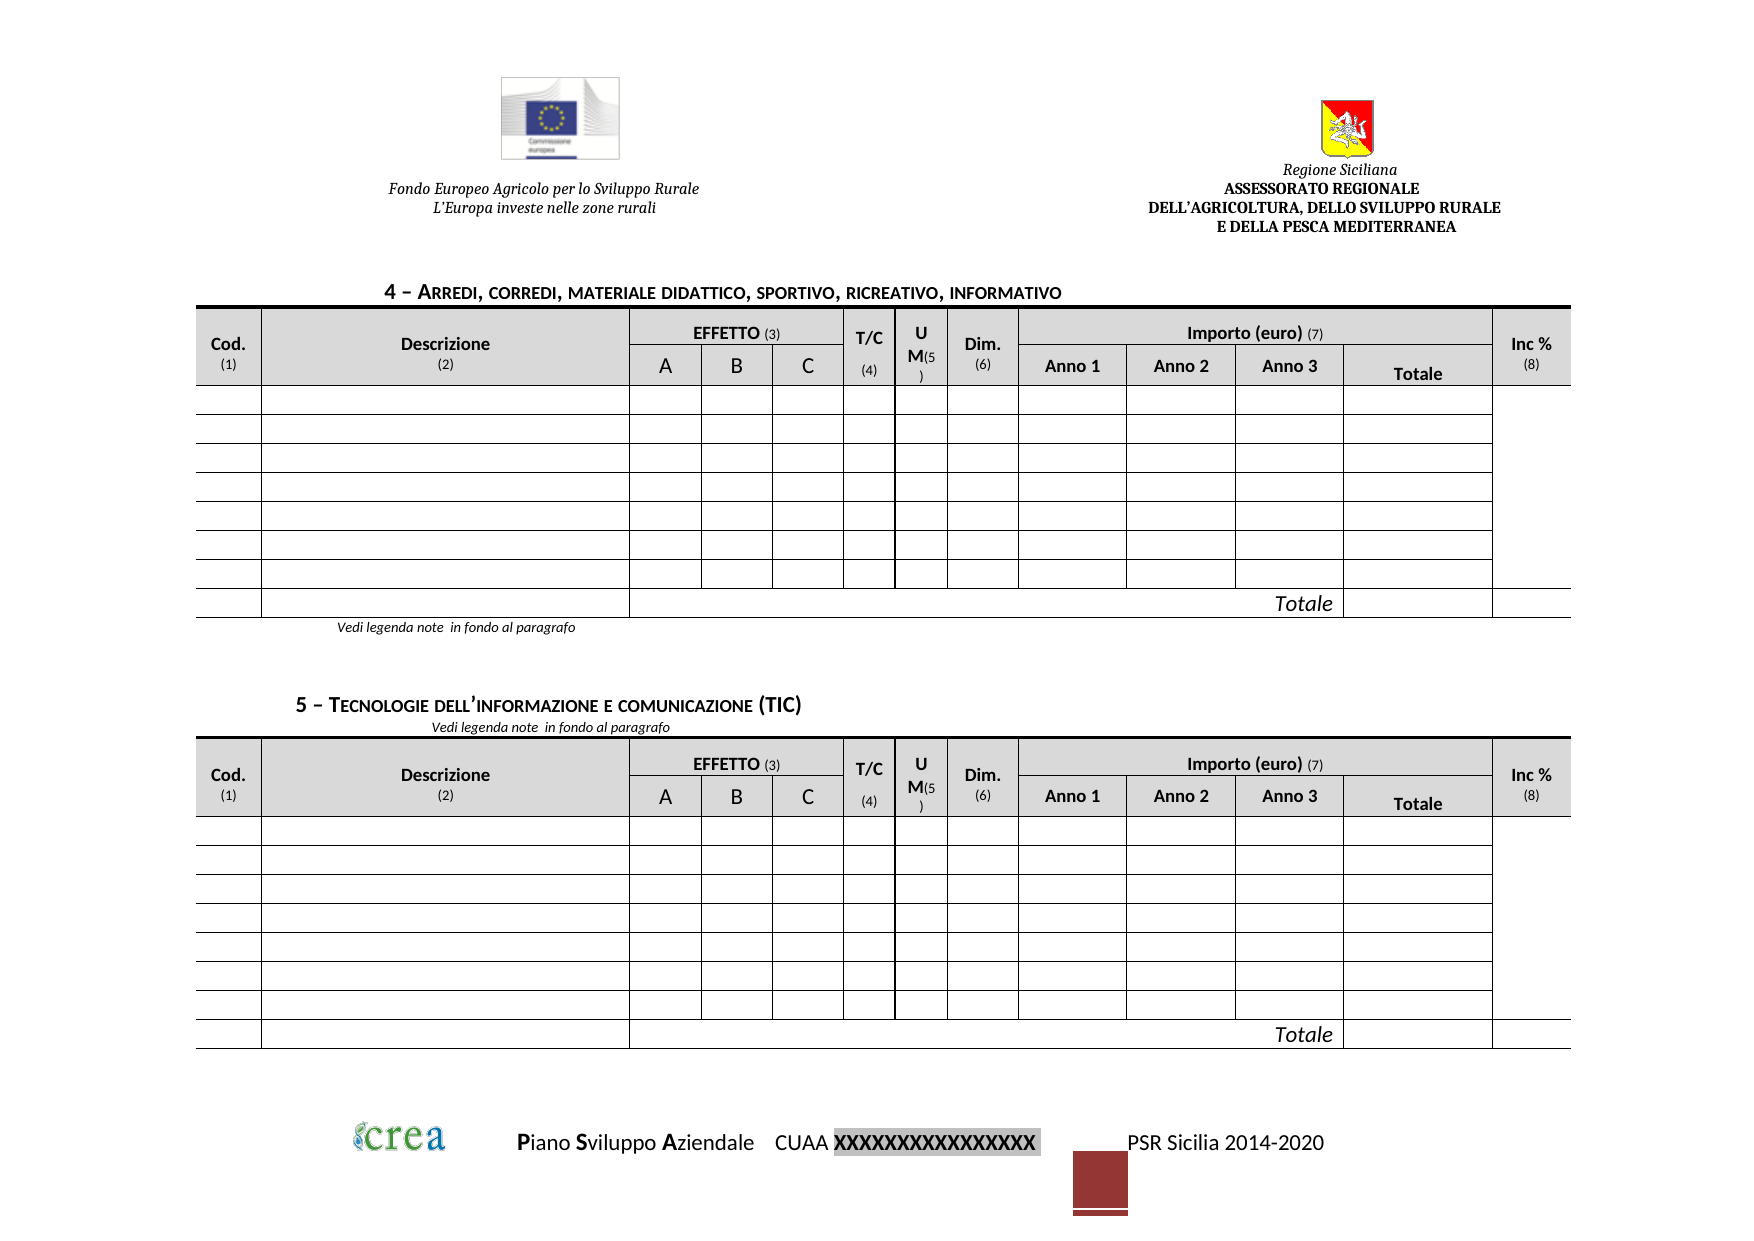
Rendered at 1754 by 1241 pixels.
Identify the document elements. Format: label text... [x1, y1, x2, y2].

table_header Dim. (6) [948, 309, 1018, 385]
table_cell [773, 502, 843, 530]
table_cell [262, 962, 629, 990]
table_cell [196, 386, 261, 414]
table_cell A [630, 345, 701, 385]
table_cell [630, 962, 701, 990]
table_cell [262, 875, 629, 903]
table_cell [1344, 444, 1492, 472]
table_cell [262, 933, 629, 961]
table_cell [262, 444, 629, 472]
table_cell [896, 933, 947, 961]
text 5 – Tecnologie dell’informazione e comunicazione (TIC) [177, 690, 1618, 718]
table_cell [1344, 933, 1492, 961]
table_cell Anno 1 [1019, 776, 1126, 816]
table_cell [896, 875, 947, 903]
table_cell [1019, 904, 1126, 932]
table_cell Totale [1344, 345, 1492, 385]
table_cell [1019, 962, 1126, 990]
text Vedi legenda note in fondo al paragrafo [289, 618, 1618, 636]
table_cell Anno 1 [1019, 345, 1126, 385]
table_cell [1019, 473, 1126, 501]
table_cell [844, 875, 894, 903]
table_cell [773, 875, 843, 903]
table_cell [1344, 473, 1492, 501]
table_cell [773, 962, 843, 990]
table_cell [262, 904, 629, 932]
table_header Inc % (8) [1493, 739, 1571, 816]
table_cell [948, 531, 1018, 559]
table_cell [1344, 1020, 1492, 1048]
table_cell [1127, 846, 1235, 874]
table_cell [196, 473, 261, 501]
table_cell [1344, 875, 1492, 903]
table_cell [630, 846, 701, 874]
table_cell [896, 817, 947, 844]
text 4 – Arredi, corredi, materiale didattico, sportivo, ricreativo, informativo [366, 277, 1618, 305]
table_cell [1127, 444, 1235, 472]
table_cell [262, 560, 629, 588]
table_header Importo (euro) (7) [1019, 309, 1492, 344]
table_cell [1236, 875, 1343, 903]
table_cell C [773, 345, 843, 385]
table_cell [896, 473, 947, 501]
table_cell [630, 444, 701, 472]
table_cell Anno 2 [1127, 776, 1235, 816]
table_cell [896, 991, 947, 1019]
text Vedi legenda note in fondo al paragrafo [384, 718, 1618, 736]
table_cell C [773, 776, 843, 816]
table_cell [1236, 933, 1343, 961]
table_cell [948, 560, 1018, 588]
table_cell [948, 904, 1018, 932]
table_cell [1236, 415, 1343, 443]
table_cell [630, 386, 701, 414]
table_cell [262, 1020, 629, 1048]
table_cell [773, 415, 843, 443]
table_cell [844, 473, 894, 501]
table_cell [630, 531, 701, 559]
table_cell [630, 817, 701, 844]
table_cell [1493, 386, 1571, 588]
table_cell [1236, 473, 1343, 501]
table_header Descrizione (2) [262, 309, 629, 385]
table_cell [196, 1020, 261, 1048]
table_cell [196, 560, 261, 588]
table_cell [1236, 502, 1343, 530]
table_cell [844, 386, 894, 414]
table_cell [1236, 560, 1343, 588]
table_cell Totale [1344, 776, 1492, 816]
table_cell [948, 991, 1018, 1019]
table_header Dim. (6) [948, 739, 1018, 816]
table_cell [896, 415, 947, 443]
table_cell [948, 846, 1018, 874]
table_cell [1019, 991, 1126, 1019]
table_cell A [630, 776, 701, 816]
table_cell [1236, 962, 1343, 990]
table_cell [844, 962, 894, 990]
table_cell [196, 415, 261, 443]
table_cell [948, 962, 1018, 990]
table_cell [262, 531, 629, 559]
table_cell [773, 531, 843, 559]
table_cell [1344, 904, 1492, 932]
table_cell [1127, 817, 1235, 844]
table_cell [773, 904, 843, 932]
table_cell [630, 473, 701, 501]
table_cell [844, 560, 894, 588]
table_cell [844, 904, 894, 932]
table_cell [1019, 531, 1126, 559]
table_cell [773, 444, 843, 472]
table_cell [896, 962, 947, 990]
table_cell [702, 444, 772, 472]
table_cell [1344, 415, 1492, 443]
table_cell [844, 415, 894, 443]
table_cell [630, 933, 701, 961]
table_cell B [702, 776, 772, 816]
table_cell [1019, 817, 1126, 844]
table_cell [948, 444, 1018, 472]
table_cell [948, 415, 1018, 443]
table_header Cod. (1) [196, 309, 261, 385]
table_cell [702, 473, 772, 501]
table_header Descrizione (2) [262, 739, 629, 816]
table_cell [702, 904, 772, 932]
table_cell [1344, 502, 1492, 530]
table_cell [262, 473, 629, 501]
table_cell [1236, 444, 1343, 472]
table_cell [262, 386, 629, 414]
table_cell [1236, 531, 1343, 559]
table_cell [1344, 531, 1492, 559]
table_cell [1127, 991, 1235, 1019]
table_cell [844, 817, 894, 844]
table_cell [262, 817, 629, 844]
table_cell [1127, 386, 1235, 414]
table_cell [1127, 875, 1235, 903]
table_cell [196, 875, 261, 903]
table_cell [1127, 933, 1235, 961]
table_cell [196, 933, 261, 961]
table_cell Totale [630, 1020, 1343, 1048]
table_cell [773, 991, 843, 1019]
picture [1320, 94, 1376, 161]
table_cell [1344, 962, 1492, 990]
table_cell [702, 991, 772, 1019]
table_cell [196, 589, 261, 617]
table_cell Totale [630, 589, 1343, 617]
table_cell [896, 904, 947, 932]
table_cell [196, 502, 261, 530]
table_cell [1127, 962, 1235, 990]
table_cell [702, 875, 772, 903]
table_cell Anno 3 [1236, 345, 1343, 385]
table_cell [1344, 386, 1492, 414]
table_cell [702, 933, 772, 961]
table_header EFFETTO (3) [630, 309, 843, 344]
table_cell [630, 415, 701, 443]
table_cell [702, 962, 772, 990]
table_cell [1019, 560, 1126, 588]
table_cell [896, 560, 947, 588]
table_cell [1127, 531, 1235, 559]
table_cell [1127, 415, 1235, 443]
picture [353, 1121, 446, 1151]
table_cell [1236, 817, 1343, 844]
table_cell [773, 846, 843, 874]
table_cell [1127, 560, 1235, 588]
table_header EFFETTO (3) [630, 739, 843, 775]
table_cell [630, 502, 701, 530]
table_cell [896, 531, 947, 559]
table_cell [1127, 502, 1235, 530]
table_cell [1019, 846, 1126, 874]
table_cell [702, 531, 772, 559]
table_cell [948, 386, 1018, 414]
table_cell [702, 415, 772, 443]
table_header Cod. (1) [196, 739, 261, 816]
table_cell [702, 560, 772, 588]
table_cell [1493, 589, 1571, 617]
table_cell [1127, 904, 1235, 932]
table_header UM(5) [896, 739, 947, 816]
table_cell [844, 991, 894, 1019]
table_cell [896, 502, 947, 530]
table_header UM(5) [896, 309, 947, 385]
table_header T/C (4) [844, 309, 894, 385]
table_cell [1344, 560, 1492, 588]
table_cell [844, 502, 894, 530]
table_cell [844, 846, 894, 874]
table_cell [773, 933, 843, 961]
table_cell [196, 962, 261, 990]
table_header Importo (euro) (7) [1019, 739, 1492, 775]
table_cell [1019, 444, 1126, 472]
table_cell [702, 502, 772, 530]
table_cell [630, 904, 701, 932]
table_cell [896, 386, 947, 414]
table_cell [844, 444, 894, 472]
table_cell [262, 991, 629, 1019]
table_cell [196, 991, 261, 1019]
table_cell [844, 933, 894, 961]
table_cell [896, 846, 947, 874]
table_cell [1344, 846, 1492, 874]
table_cell [948, 875, 1018, 903]
table_cell [196, 444, 261, 472]
table_cell [262, 589, 629, 617]
table_cell [1493, 1020, 1571, 1048]
table_cell [196, 846, 261, 874]
table_cell [773, 386, 843, 414]
table_cell [196, 531, 261, 559]
table_cell [1493, 817, 1571, 1019]
table_cell [1019, 875, 1126, 903]
table_cell [702, 817, 772, 844]
table_header Inc % (8) [1493, 309, 1571, 385]
table_cell [1236, 386, 1343, 414]
table_cell [948, 502, 1018, 530]
table_cell [262, 502, 629, 530]
table_cell [948, 473, 1018, 501]
table_cell [196, 904, 261, 932]
table_cell [630, 991, 701, 1019]
table_cell [1344, 991, 1492, 1019]
table_cell [948, 933, 1018, 961]
table_cell [262, 846, 629, 874]
table_cell Anno 2 [1127, 345, 1235, 385]
table_cell [702, 846, 772, 874]
table_cell [773, 560, 843, 588]
table_cell [1236, 846, 1343, 874]
table_cell [1019, 386, 1126, 414]
table_cell [630, 875, 701, 903]
table_cell Anno 3 [1236, 776, 1343, 816]
table_cell [773, 473, 843, 501]
table_cell B [702, 345, 772, 385]
table_cell [630, 560, 701, 588]
table_cell [896, 444, 947, 472]
table_cell [1236, 904, 1343, 932]
table_cell [773, 817, 843, 844]
table_cell [948, 817, 1018, 844]
table_cell [1127, 473, 1235, 501]
table_cell [1236, 991, 1343, 1019]
table_cell [1019, 502, 1126, 530]
table_cell [1019, 415, 1126, 443]
table_cell [1344, 589, 1492, 617]
table_cell [196, 817, 261, 844]
table_cell [702, 386, 772, 414]
table_header T/C (4) [844, 739, 894, 816]
table_cell [844, 531, 894, 559]
table_cell [262, 415, 629, 443]
table_cell [1019, 933, 1126, 961]
table_cell [1344, 817, 1492, 844]
